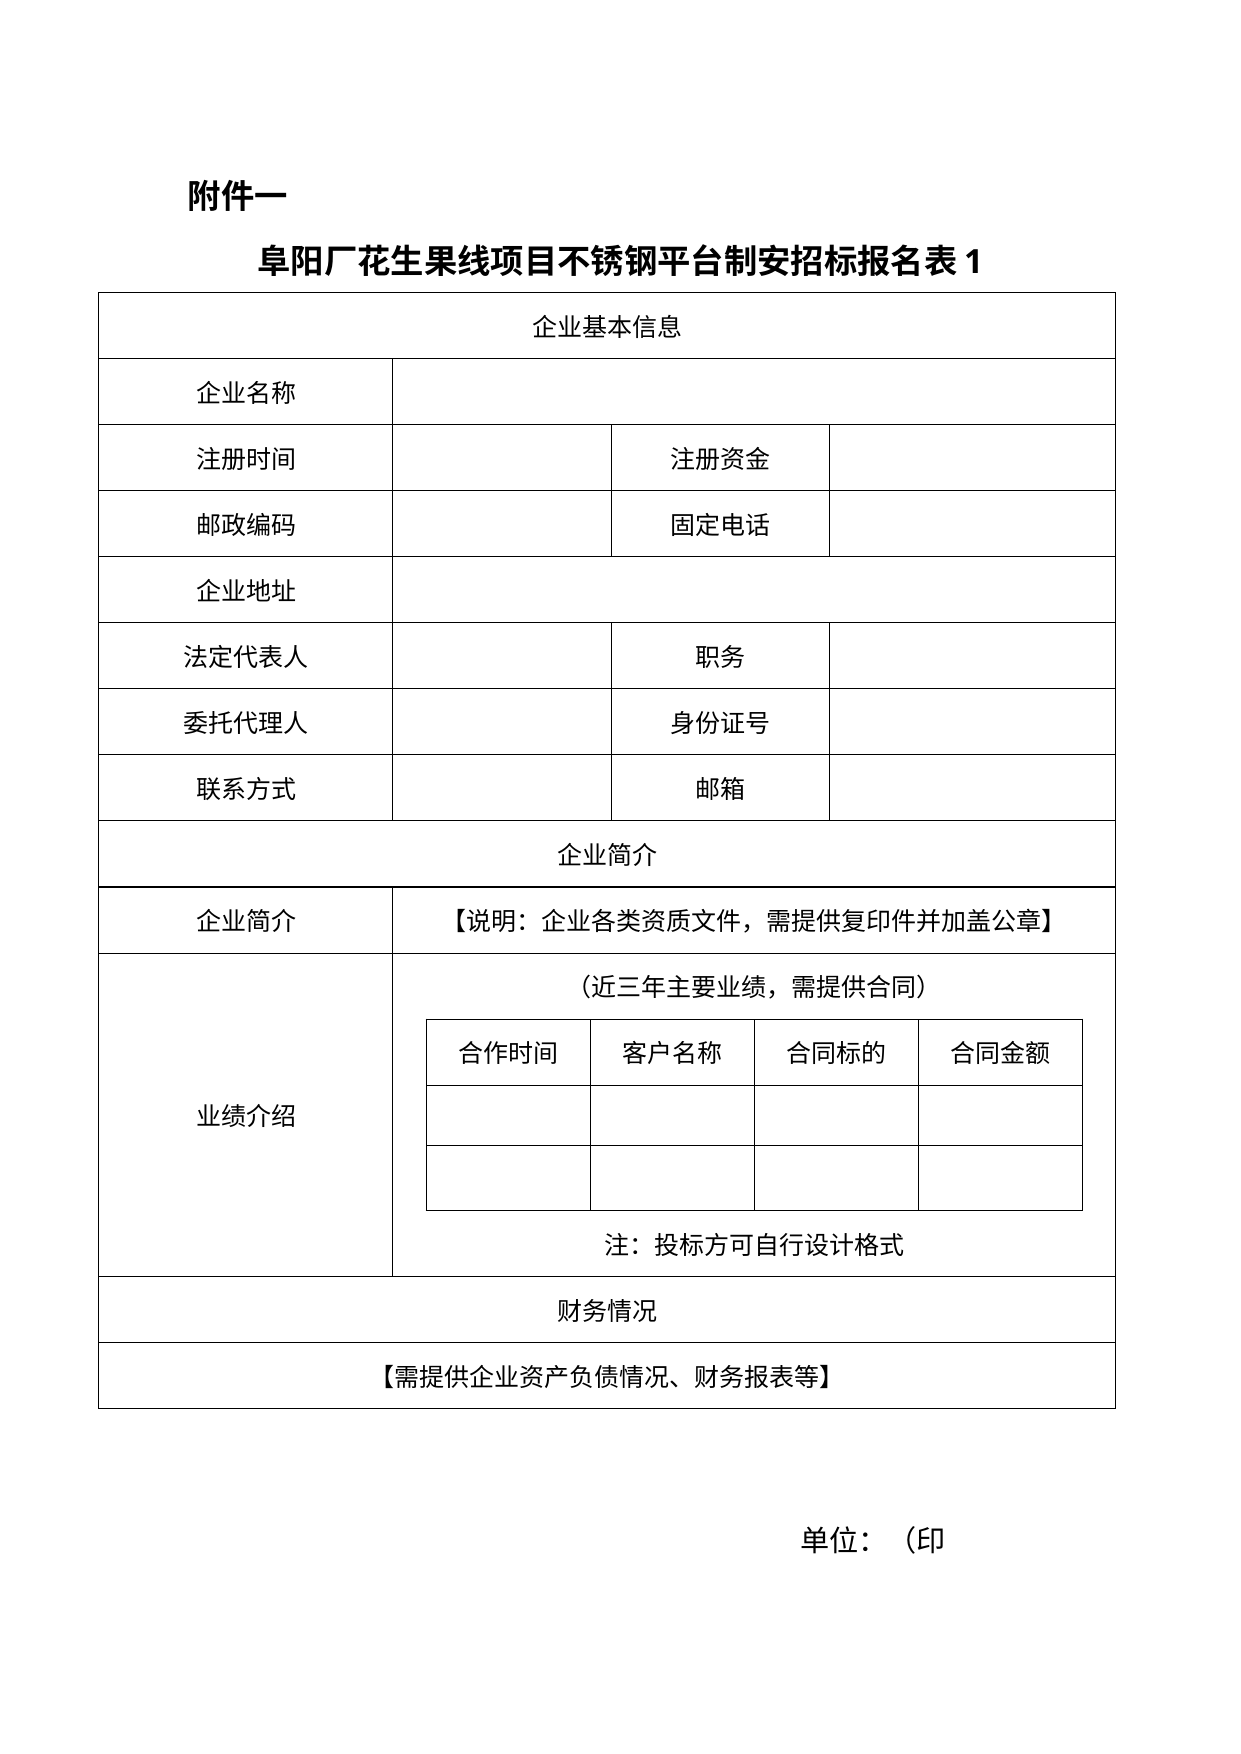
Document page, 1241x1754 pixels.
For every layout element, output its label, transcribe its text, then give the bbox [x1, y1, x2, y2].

table_cell 企业简介 [99, 821, 1115, 886]
table_cell 固定电话 [612, 491, 829, 556]
table_cell 法定代表人 [99, 623, 392, 688]
table_cell 身份证号 [612, 689, 829, 754]
table_cell 【需提供企业资产负债情况、财务报表等】 [99, 1343, 1115, 1408]
text 阜阳厂花生果线项目不锈钢平台制安招标报名表1 [187, 227, 1053, 292]
table_cell 财务情况 [99, 1277, 1115, 1342]
table_cell [393, 557, 1115, 622]
text 附件一 [187, 162, 1053, 227]
table_cell 业绩介绍 [99, 954, 392, 1276]
table_cell [830, 689, 1115, 754]
table_cell [393, 623, 611, 688]
table_cell [393, 425, 611, 490]
table_cell 【说明：企业各类资质文件，需提供复印件并加盖公章】 [393, 888, 1115, 952]
table_cell 企业简介 [99, 888, 392, 952]
table_cell 企业地址 [99, 557, 392, 622]
table_cell 邮政编码 [99, 491, 392, 556]
table_cell [830, 425, 1115, 490]
table_cell 邮箱 [612, 755, 829, 820]
table_cell [393, 689, 611, 754]
table_cell 企业名称 [99, 359, 392, 424]
table_cell （近三年主要业绩，需提供合同） 注：投标方可自行设计格式 [393, 954, 1115, 1276]
table_cell [393, 491, 611, 556]
table_cell 注册时间 [99, 425, 392, 490]
table_cell 注册资金 [612, 425, 829, 490]
table_header 企业基本信息 [99, 293, 1115, 358]
table_cell [830, 491, 1115, 556]
table_cell [393, 359, 1115, 424]
table_cell 职务 [612, 623, 829, 688]
table_cell [393, 755, 611, 820]
table_cell [830, 755, 1115, 820]
table_cell 委托代理人 [99, 689, 392, 754]
table_cell 联系方式 [99, 755, 392, 820]
text 单位：（印章） [187, 1507, 994, 1572]
table_cell [830, 623, 1115, 688]
